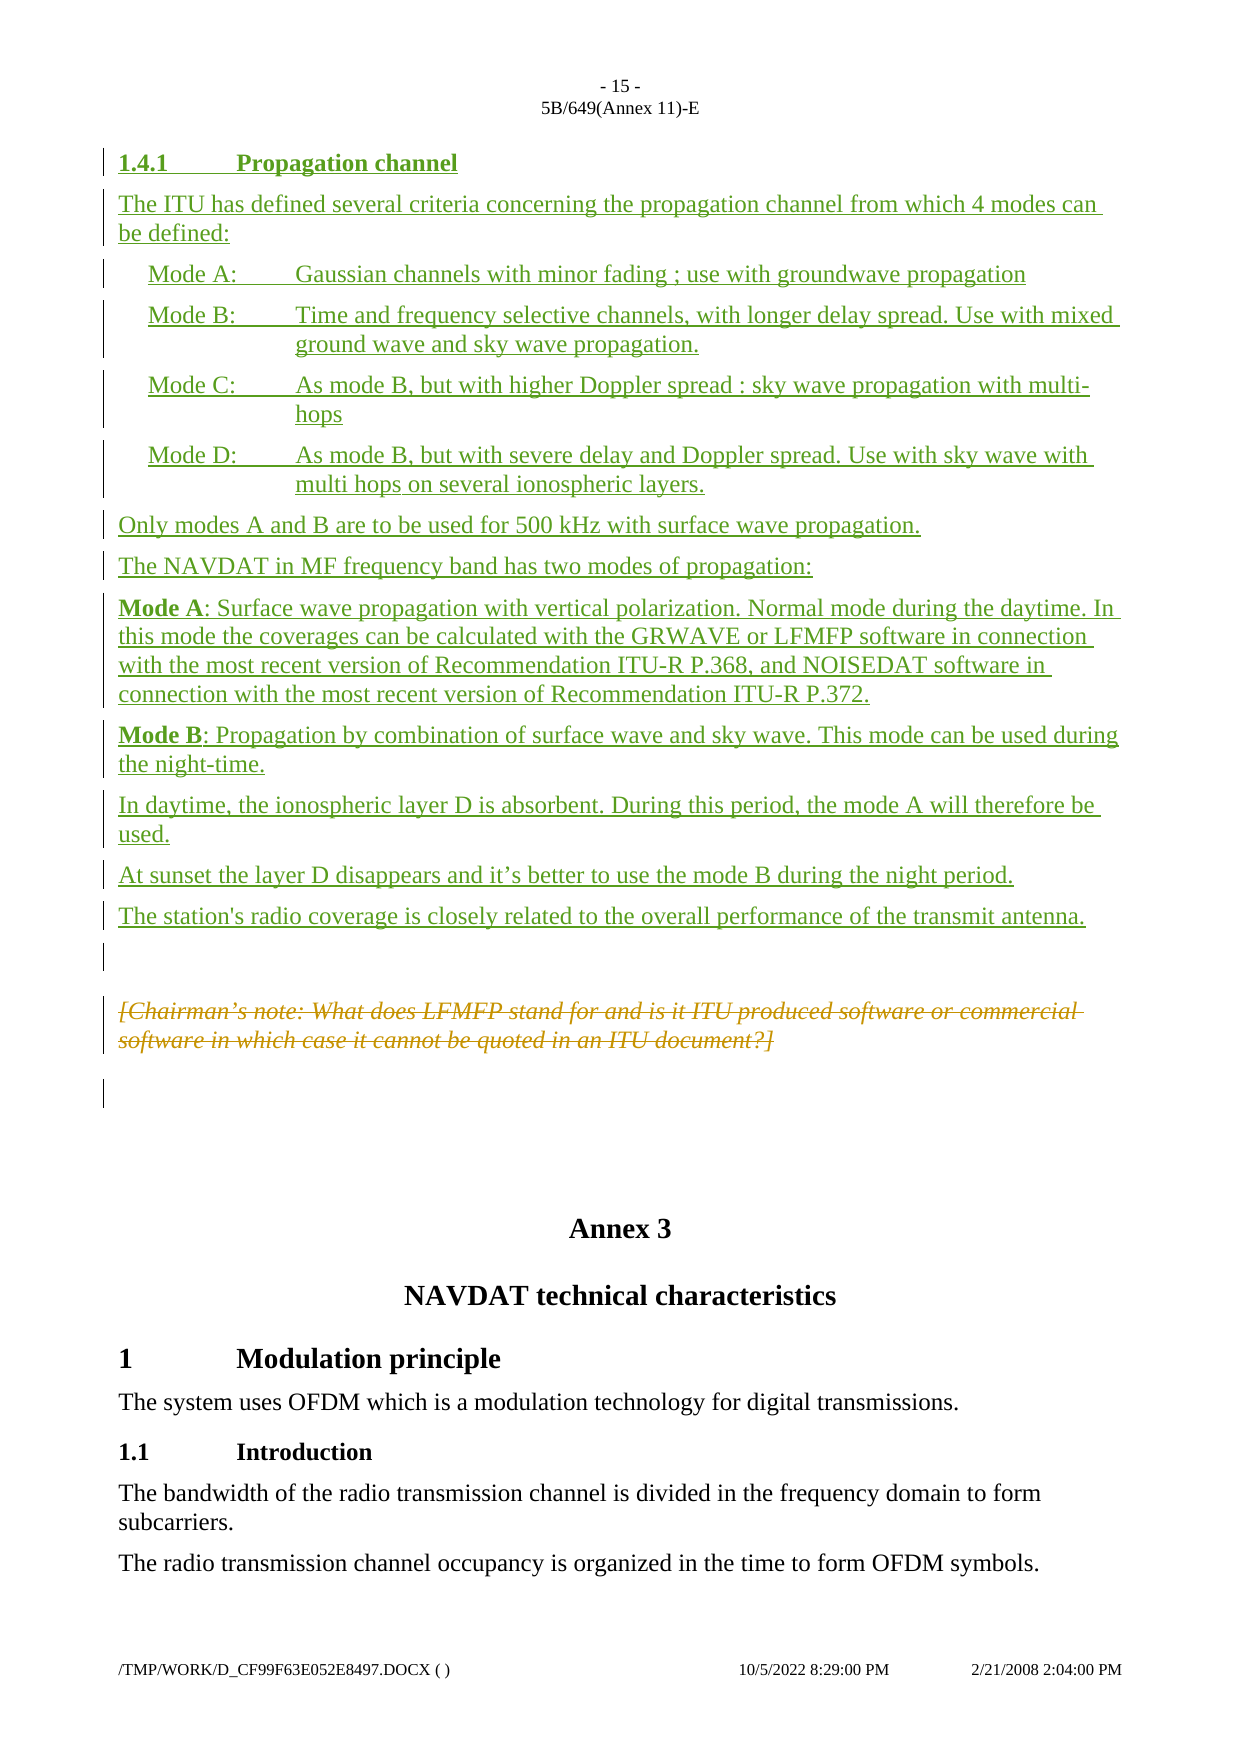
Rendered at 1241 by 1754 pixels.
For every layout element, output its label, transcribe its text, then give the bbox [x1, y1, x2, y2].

subtitle 1.1 Introduction [118, 1437, 1122, 1466]
title Annex 3 NAVDAT technical characteristics [118, 1211, 1122, 1312]
text The bandwidth of the radio transmission channel is divided in the frequency domain to form subcarriers. [118, 1478, 1122, 1536]
text The system uses OFDM which is a modulation technology for digital transmissions. [118, 1387, 1122, 1416]
text The radio transmission channel occupancy is organized in the time to form OFDM symbols. [118, 1548, 1122, 1577]
subtitle 1 Modulation principle [118, 1341, 1122, 1375]
